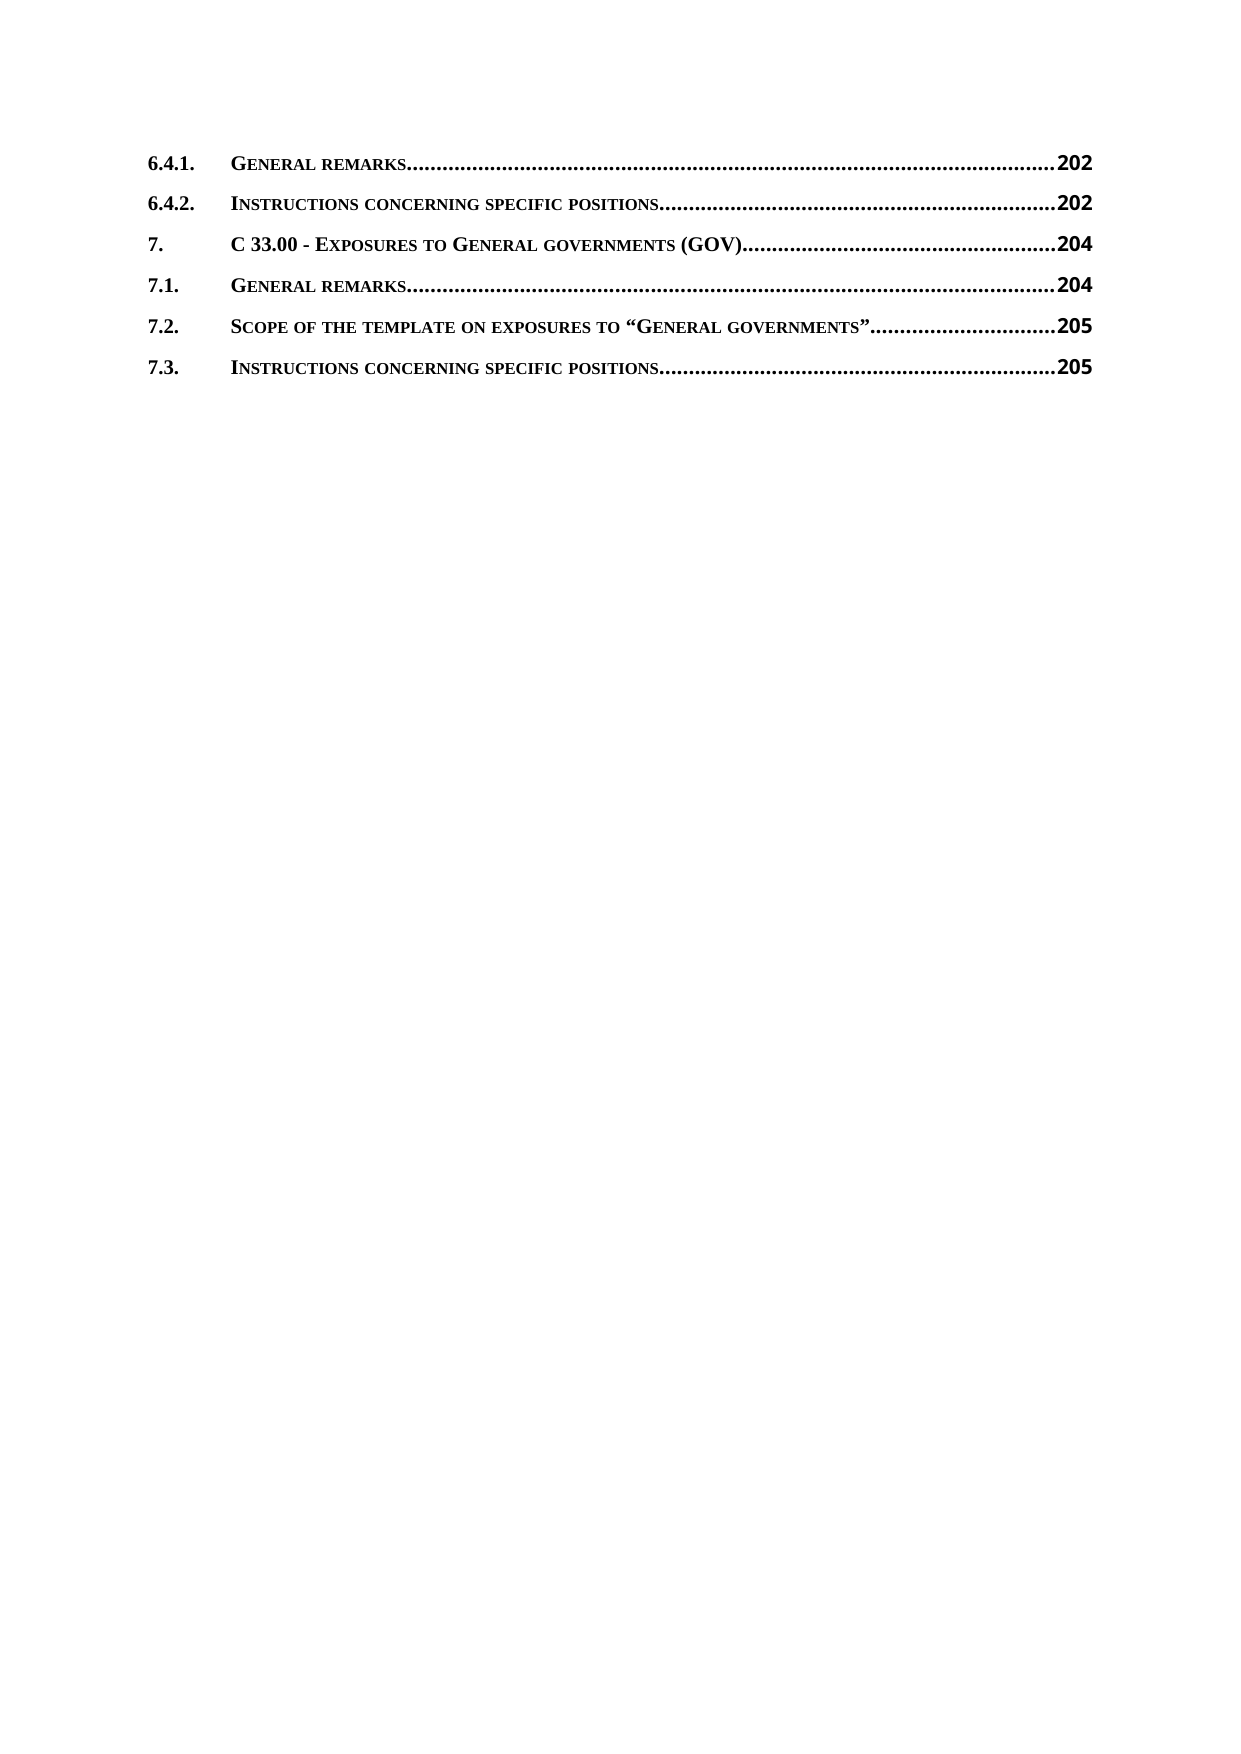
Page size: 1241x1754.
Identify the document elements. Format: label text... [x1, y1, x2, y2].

text 7. C 33.00 - Exposures to General governments (GOV) 204 [148, 229, 1093, 258]
text 6.4.1. General remarks 202 [148, 148, 1093, 176]
text 7.2. Scope of the template on exposures to “General governments” 205 [148, 311, 1093, 340]
text 7.3. Instructions concerning specific positions 205 [148, 352, 1093, 381]
text 6.4.2. Instructions concerning specific positions 202 [148, 188, 1093, 217]
text 7.1. General remarks 204 [148, 270, 1093, 299]
